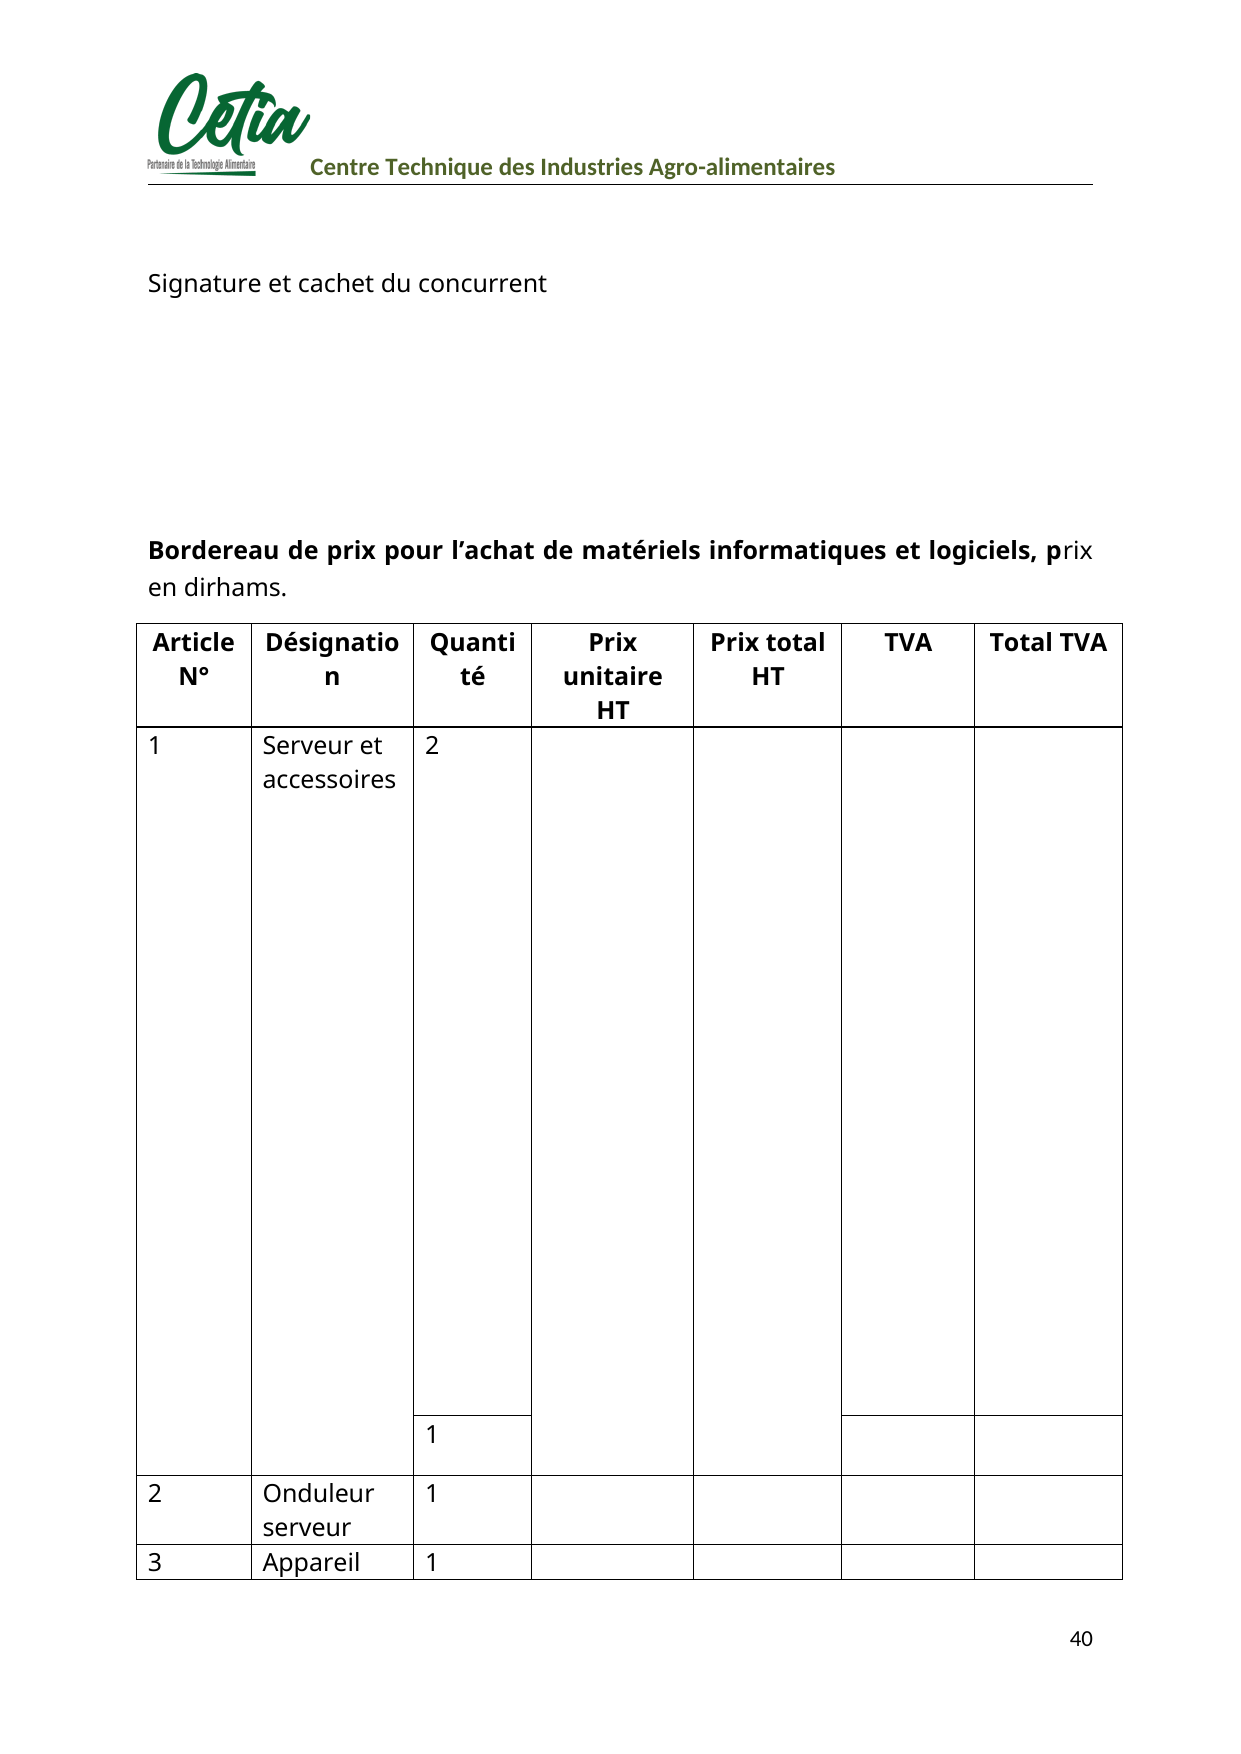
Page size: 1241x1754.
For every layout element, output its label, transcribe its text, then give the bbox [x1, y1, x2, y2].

table_cell 1 [414, 1545, 531, 1579]
table_cell 3 [137, 1545, 251, 1579]
table_cell Appareil téléphonique [252, 1545, 413, 1579]
table_cell [842, 1416, 974, 1475]
table_header Total TVA [975, 624, 1122, 726]
table_cell 2 [137, 1476, 251, 1544]
table_header Prix total HT [694, 624, 841, 726]
table_cell 1 [414, 1476, 531, 1544]
table_cell [975, 1545, 1122, 1579]
table_header Prix unitaire HT [532, 624, 693, 726]
text Signature et cachet du concurrent [148, 266, 1093, 300]
table_cell Serveur et accessoires [252, 728, 413, 1475]
table_cell 2 [414, 728, 531, 1415]
table_cell [842, 1545, 974, 1579]
text Bordereau de prix pour l’achat de matériels informatiques et logiciels, prix en dirhams. [148, 533, 1093, 604]
table_cell Onduleur serveur [252, 1476, 413, 1544]
table_cell 1 [414, 1416, 531, 1475]
table_cell [532, 1476, 693, 1544]
table_header TVA [842, 624, 974, 726]
table_cell [975, 1416, 1122, 1475]
table_cell [694, 1545, 841, 1579]
table_header Quantité [414, 624, 531, 726]
table_header Désignation [252, 624, 413, 726]
table_cell 1 [137, 728, 251, 1475]
table_cell [694, 1476, 841, 1544]
table_cell [842, 1476, 974, 1544]
table_cell [532, 728, 693, 1475]
table_cell [975, 728, 1122, 1415]
table_cell [842, 728, 974, 1415]
picture [147, 73, 311, 176]
table_cell [975, 1476, 1122, 1544]
table_cell [532, 1545, 693, 1579]
table_header Article N° [137, 624, 251, 726]
table_cell [694, 728, 841, 1475]
